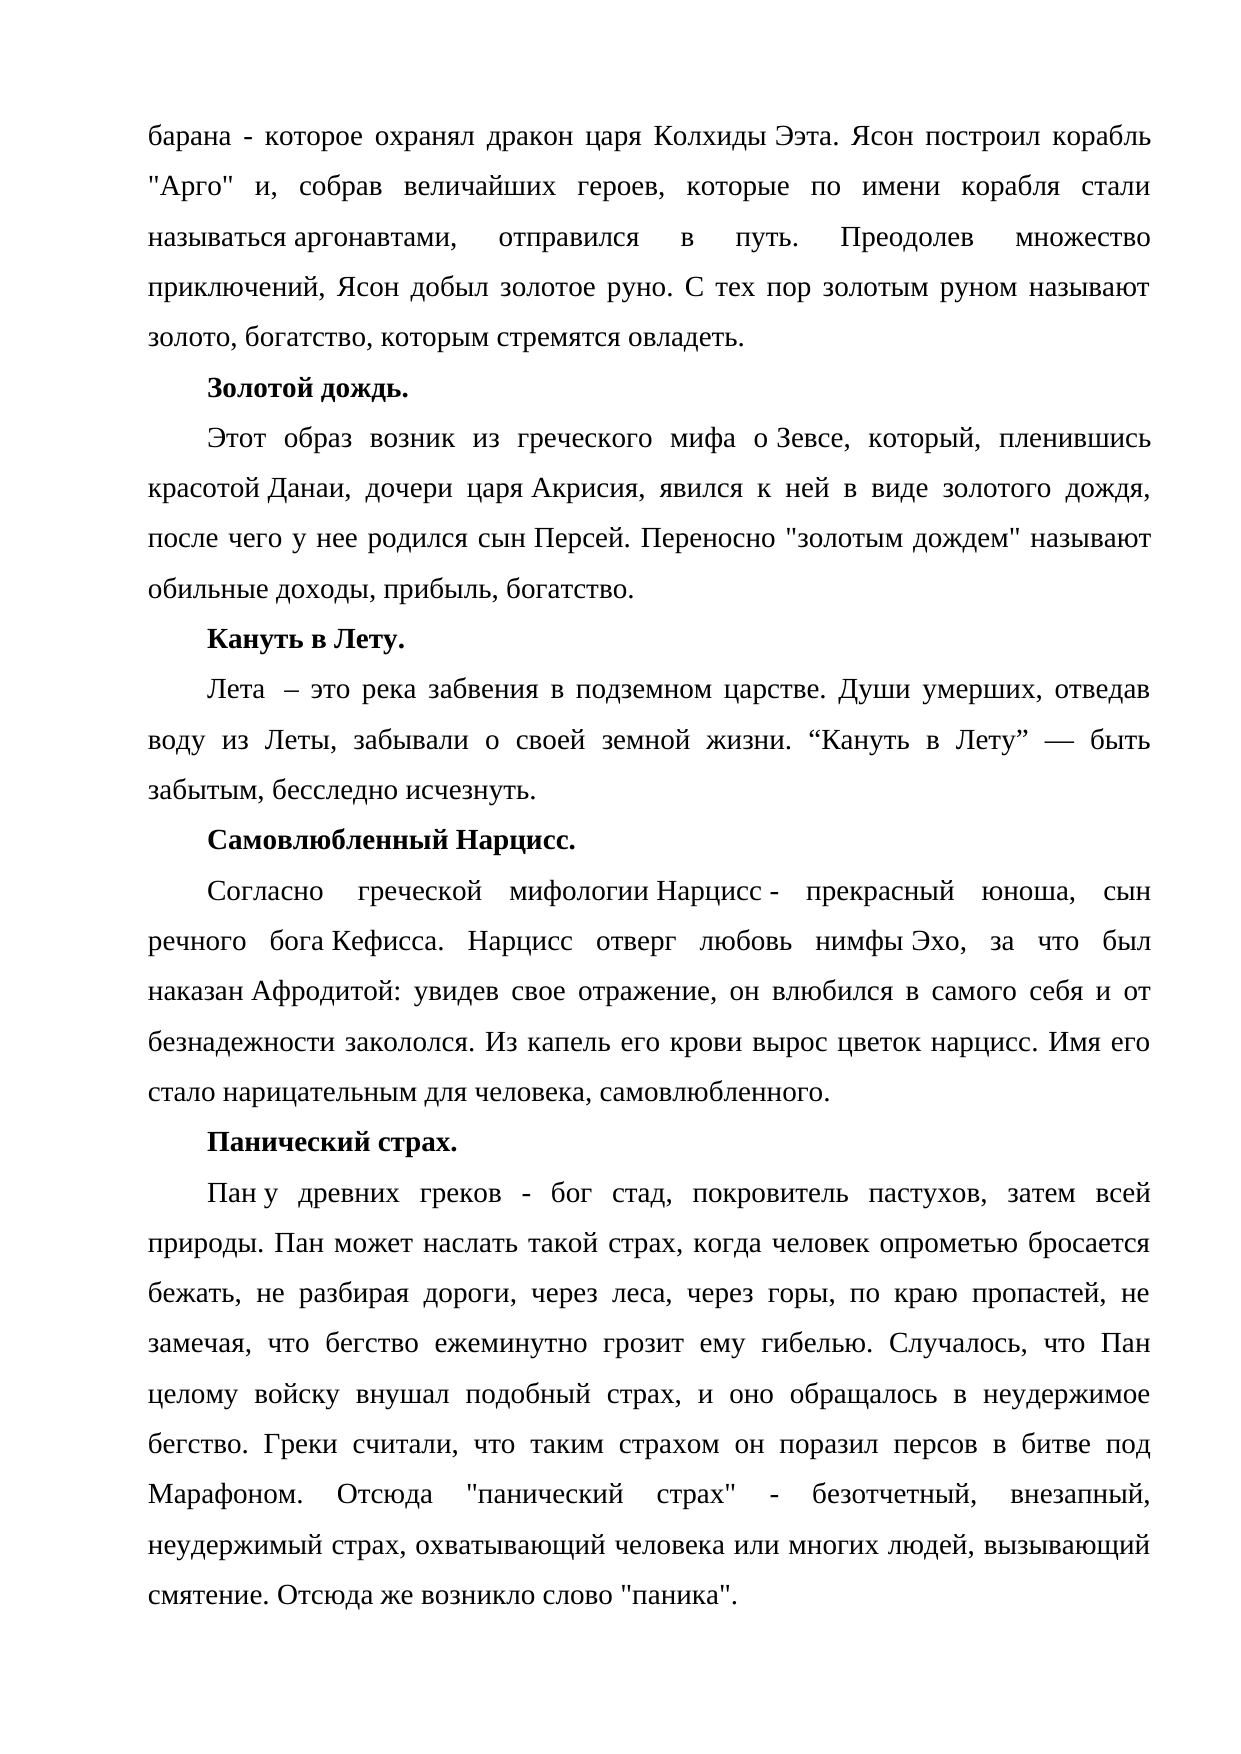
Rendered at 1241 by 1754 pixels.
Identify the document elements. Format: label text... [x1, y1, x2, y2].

text Золотой дождь. [148, 370, 1152, 403]
text Панический страх. [148, 1124, 1152, 1158]
text Пан у древних греков - бог стад, покровитель пастухов, затем всей природы. Пан может наслать такой страх, когда человек опрометью бросается бежать, не разбирая дороги, через леса, через горы, по краю пропастей, не замечая, что бегство ежеминутно грозит ему гибелью. Случалось, что Пан целому войску внушал подобный страх, и оно обращалось в неудержимое бегство. Греки считали, что таким страхом он поразил персов в битве под Марафоном. Отсюда "панический страх" - безотчетный, внезапный, неудержимый страх, охватывающий человека или многих людей, вызывающий смятение. Отсюда же возникло слово "паника". [148, 1175, 1152, 1611]
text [148, 118, 1152, 353]
text Самовлюбленный Нарцисс. [148, 822, 1152, 856]
text Лета – это река забвения в подземном царстве. Души умерших, отведав воду из Леты, забывали о своей земной жизни. “Кануть в Лету” — быть забытым, бесследно исчезнуть. [148, 672, 1152, 806]
text Согласно греческой мифологии Нарцисс - прекрасный юноша, сын речного бога Кефисса. Нарцисс отверг любовь нимфы Эхо, за что был наказан Афродитой: увидев свое отражение, он влюбился в самого себя и от безнадежности закололся. Из капель его крови вырос цветок нарцисс. Имя его стало нарицательным для человека, самовлюбленного. [148, 873, 1152, 1108]
text Кануть в Лету. [148, 621, 1152, 655]
text Этот образ возник из греческого мифа о Зевсе, который, пленившись красотой Данаи, дочери царя Акрисия, явился к ней в виде золотого дождя, после чего у нее родился сын Персей. Переносно "золотым дождем" называют обильные доходы, прибыль, богатство. [148, 420, 1152, 604]
